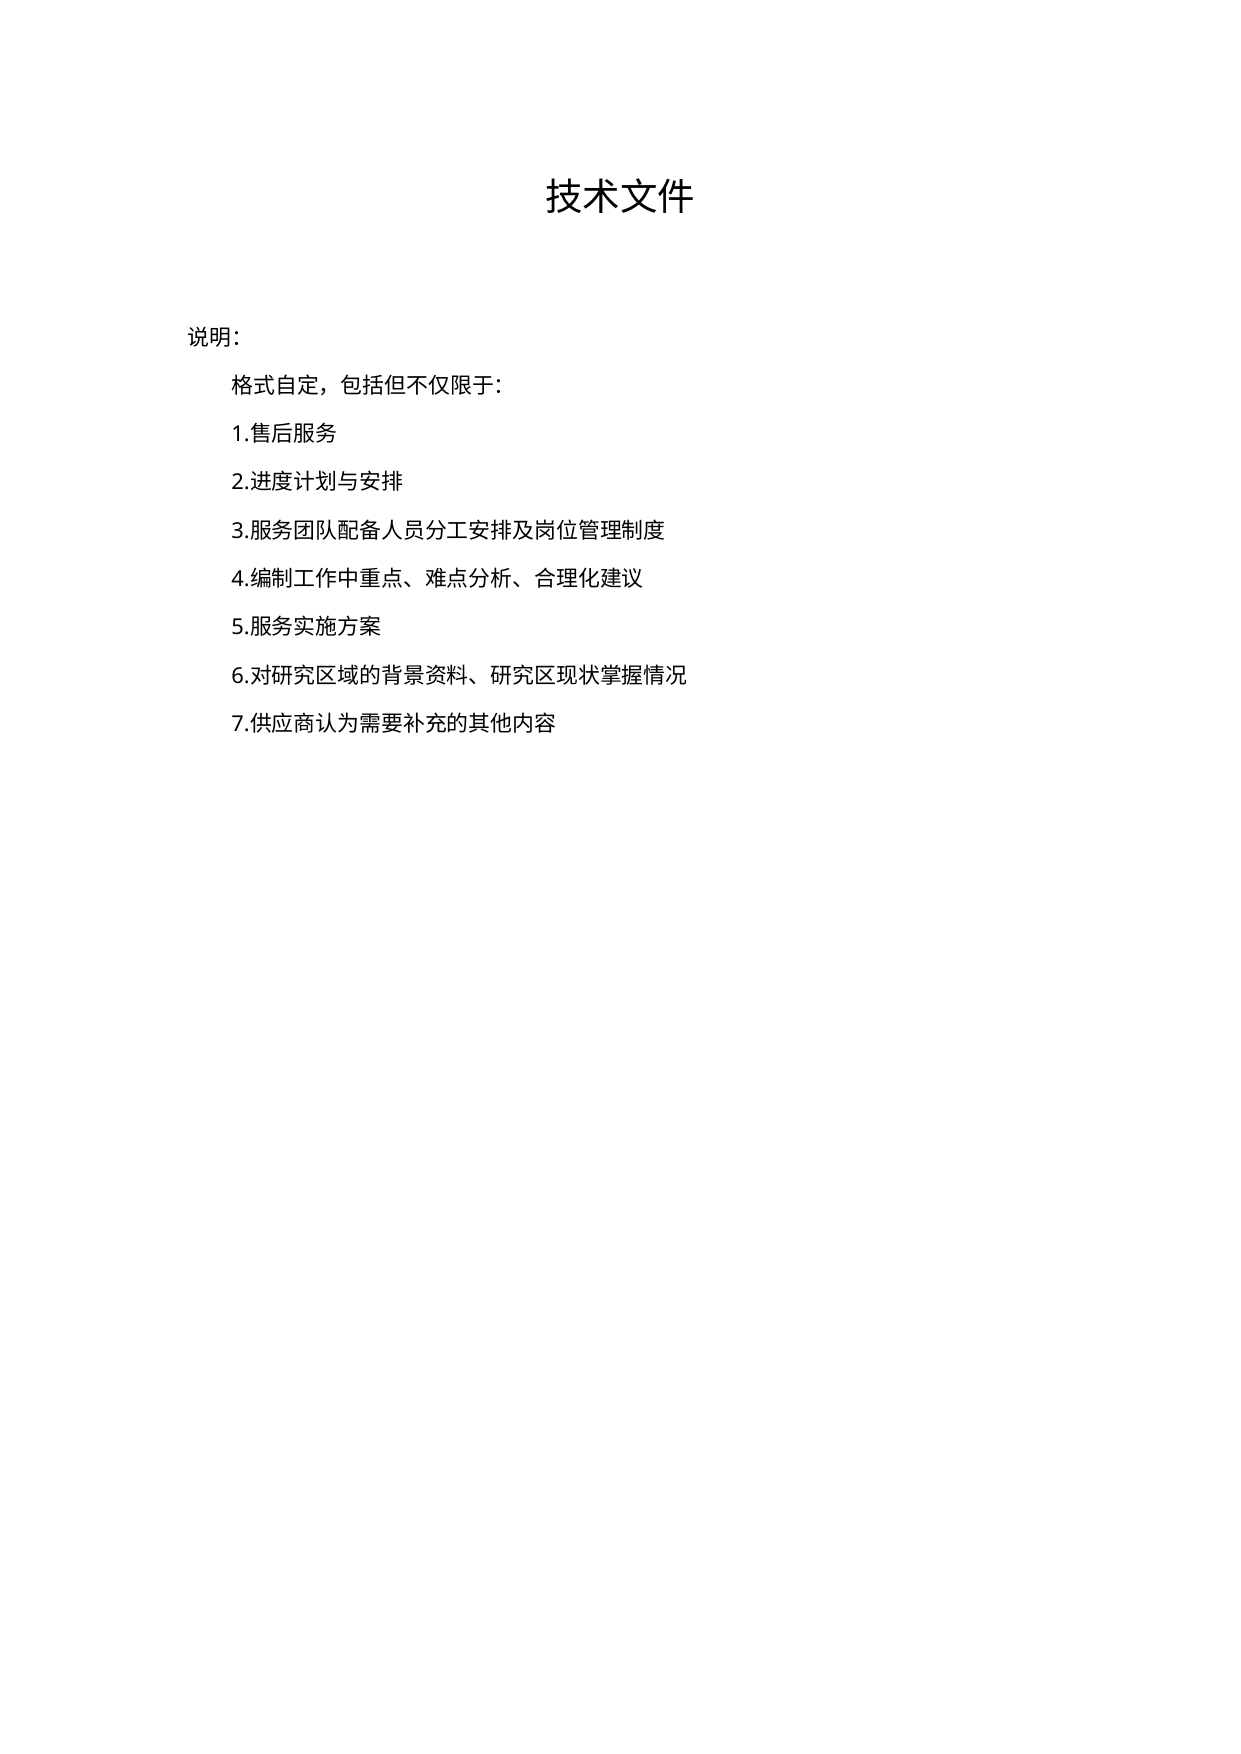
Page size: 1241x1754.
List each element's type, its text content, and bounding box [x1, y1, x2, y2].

text 4.编制工作中重点、难点分析、合理化建议 [187, 561, 1053, 593]
text 3.服务团队配备人员分工安排及岗位管理制度 [187, 512, 1053, 545]
text 说明： [187, 319, 1053, 352]
text 2.进度计划与安排 [187, 464, 1053, 497]
text 技术文件 [187, 162, 1053, 227]
text 5.服务实施方案 [187, 609, 1053, 642]
text 7.供应商认为需要补充的其他内容 [187, 706, 1053, 738]
text 格式自定，包括但不仅限于： [187, 367, 1053, 400]
text 1.售后服务 [187, 416, 1053, 448]
text 6.对研究区域的背景资料、研究区现状掌握情况 [187, 657, 1053, 690]
